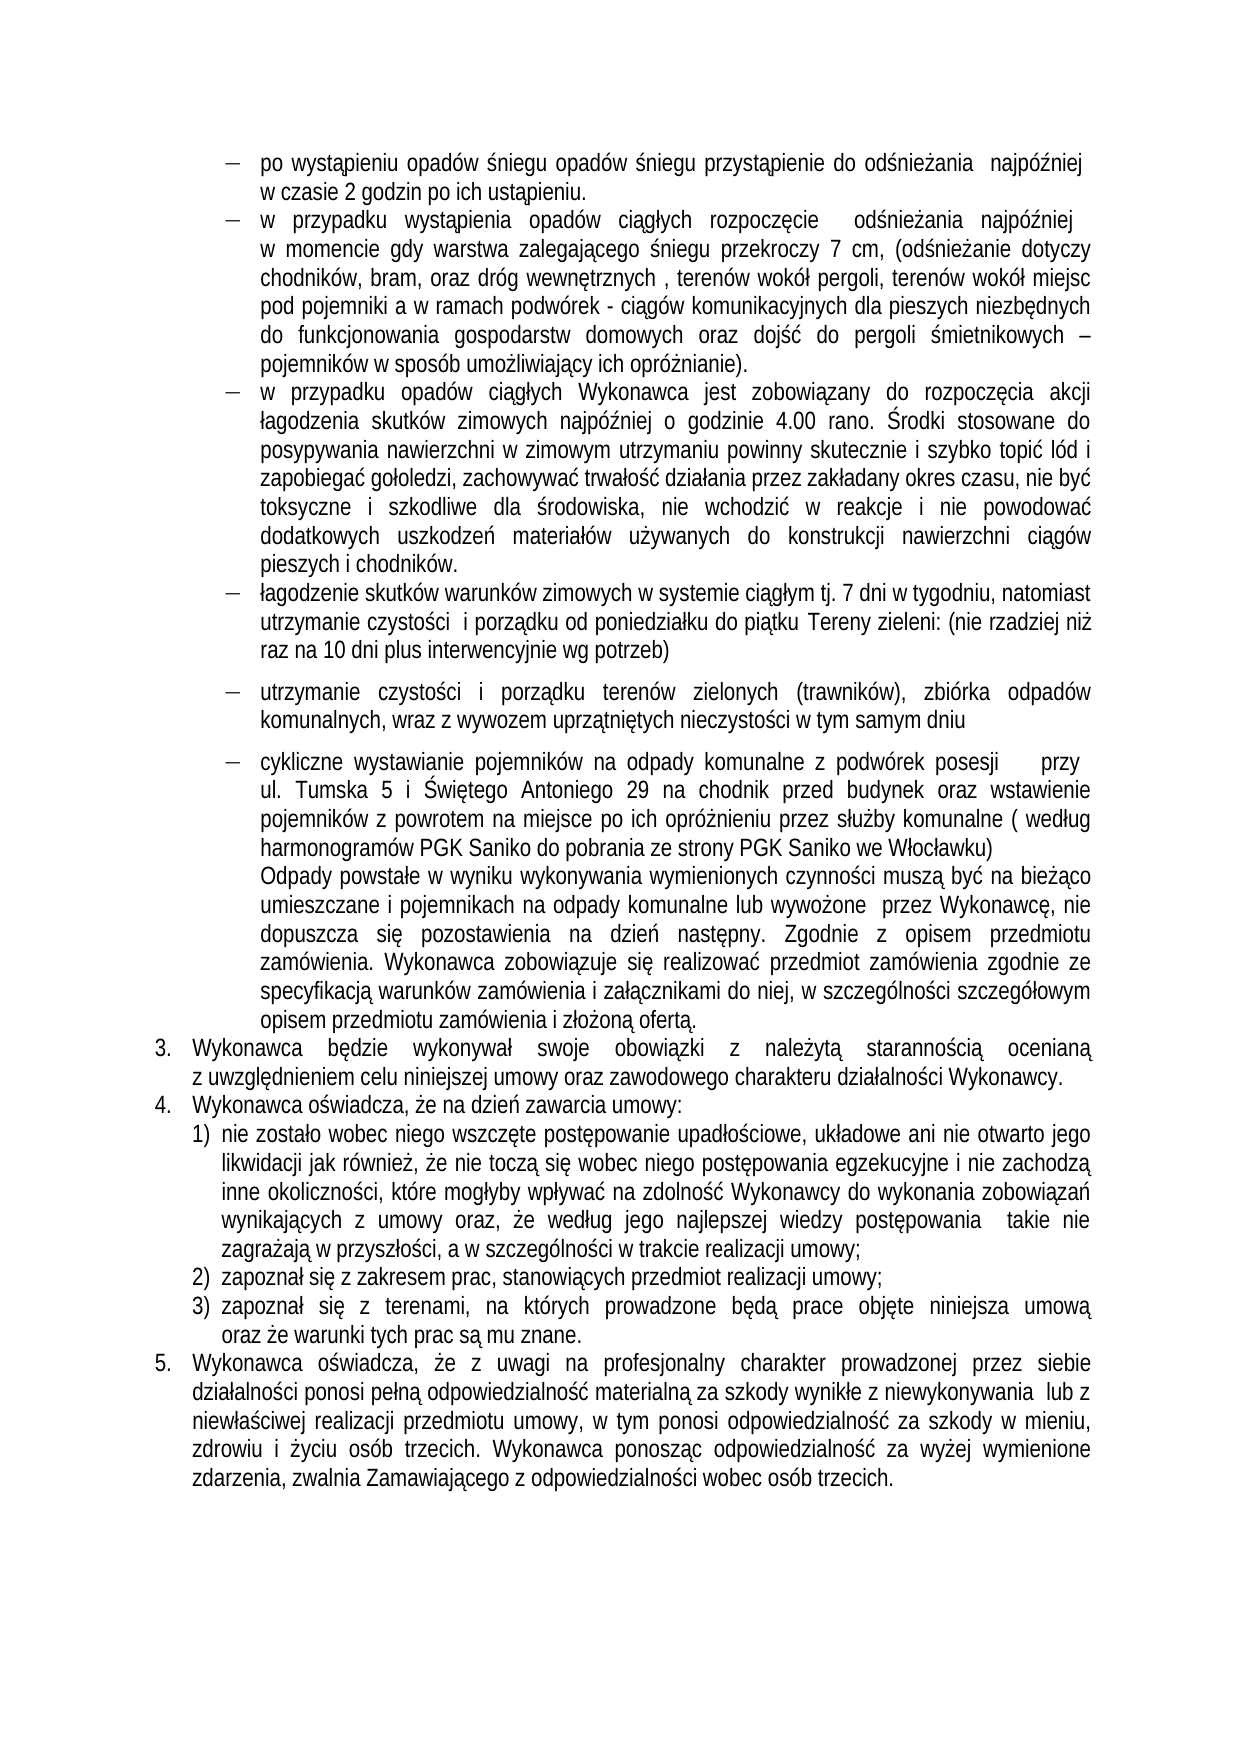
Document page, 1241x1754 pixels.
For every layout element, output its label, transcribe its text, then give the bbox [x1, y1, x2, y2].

list łagodzenie skutków warunków zimowych w systemie ciągłym tj. 7 dni w tygodniu, natomiast utrzymanie czystości i porządku od poniedziałku do piątku Tereny zieleni: (nie rzadziej niż raz na 10 dni plus interwencyjnie wg potrzeb) [223, 578, 1093, 664]
list nie zostało wobec niego wszczęte postępowanie upadłościowe, układowe ani nie otwarto jego likwidacji jak również, że nie toczą się wobec niego postępowania egzekucyjne i nie zachodzą inne okoliczności, które mogłyby wpływać na zdolność Wykonawcy do wykonania zobowiązań wynikających z umowy oraz, że według jego najlepszej wiedzy postępowania takie nie zagrażają w przyszłości, a w szczególności w trakcie realizacji umowy; [192, 1119, 1093, 1262]
list cykliczne wystawianie pojemników na odpady komunalne z podwórek posesji przy ul. Tumska 5 i Świętego Antoniego 29 na chodnik przed budynek oraz wstawienie pojemników z powrotem na miejsce po ich opróżnieniu przez służby komunalne ( według harmonogramów PGK Saniko do pobrania ze strony PGK Saniko we Włocławku) [223, 747, 1093, 861]
list Odpady powstałe w wyniku wykonywania wymienionych czynności muszą być na bieżąco umieszczane i pojemnikach na odpady komunalne lub wywożone przez Wykonawcę, nie dopuszcza się pozostawienia na dzień następny. Zgodnie z opisem przedmiotu zamówienia. Wykonawca zobowiązuje się realizować przedmiot zamówienia zgodnie ze specyfikacją warunków zamówienia i załącznikami do niej, w szczególności szczegółowym opisem przedmiotu zamówienia i złożoną ofertą. [260, 861, 1093, 1033]
list zapoznał się z terenami, na których prowadzone będą prace objęte niniejsza umową oraz że warunki tych prac są mu znane. [192, 1291, 1093, 1348]
list w przypadku wystąpienia opadów ciągłych rozpoczęcie odśnieżania najpóźniej w momencie gdy warstwa zalegającego śniegu przekroczy 7 cm, (odśnieżanie dotyczy chodników, bram, oraz dróg wewnętrznych , terenów wokół pergoli, terenów wokół miejsc pod pojemniki a w ramach podwórek - ciągów komunikacyjnych dla pieszych niezbędnych do funkcjonowania gospodarstw domowych oraz dojść do pergoli śmietnikowych – pojemników w sposób umożliwiający ich opróżnianie). [223, 205, 1093, 377]
list Wykonawca oświadcza, że z uwagi na profesjonalny charakter prowadzonej przez siebie działalności ponosi pełną odpowiedzialność materialną za szkody wynikłe z niewykonywania lub z niewłaściwej realizacji przedmiotu umowy, w tym ponosi odpowiedzialność za szkody w mieniu, zdrowiu i życiu osób trzecich. Wykonawca ponosząc odpowiedzialność za wyżej wymienione zdarzenia, zwalnia Zamawiającego z odpowiedzialności wobec osób trzecich. [154, 1348, 1093, 1492]
list Wykonawca będzie wykonywał swoje obowiązki z należytą starannością ocenianą z uwzględnieniem celu niniejszej umowy oraz zawodowego charakteru działalności Wykonawcy. [154, 1033, 1093, 1091]
list w przypadku opadów ciągłych Wykonawca jest zobowiązany do rozpoczęcia akcji łagodzenia skutków zimowych najpóźniej o godzinie 4.00 rano. Środki stosowane do posypywania nawierzchni w zimowym utrzymaniu powinny skutecznie i szybko topić lód i zapobiegać gołoledzi, zachowywać trwałość działania przez zakładany okres czasu, nie być toksyczne i szkodliwe dla środowiska, nie wchodzić w reakcje i nie powodować dodatkowych uszkodzeń materiałów używanych do konstrukcji nawierzchni ciągów pieszych i chodników. [223, 377, 1093, 578]
list zapoznał się z zakresem prac, stanowiących przedmiot realizacji umowy; [192, 1262, 1093, 1291]
list po wystąpieniu opadów śniegu opadów śniegu przystąpienie do odśnieżania najpóźniej w czasie 2 godzin po ich ustąpieniu. [223, 148, 1093, 205]
list utrzymanie czystości i porządku terenów zielonych (trawników), zbiórka odpadów komunalnych, wraz z wywozem uprzątniętych nieczystości w tym samym dniu [223, 677, 1093, 734]
list Wykonawca oświadcza, że na dzień zawarcia umowy: [154, 1091, 1093, 1119]
